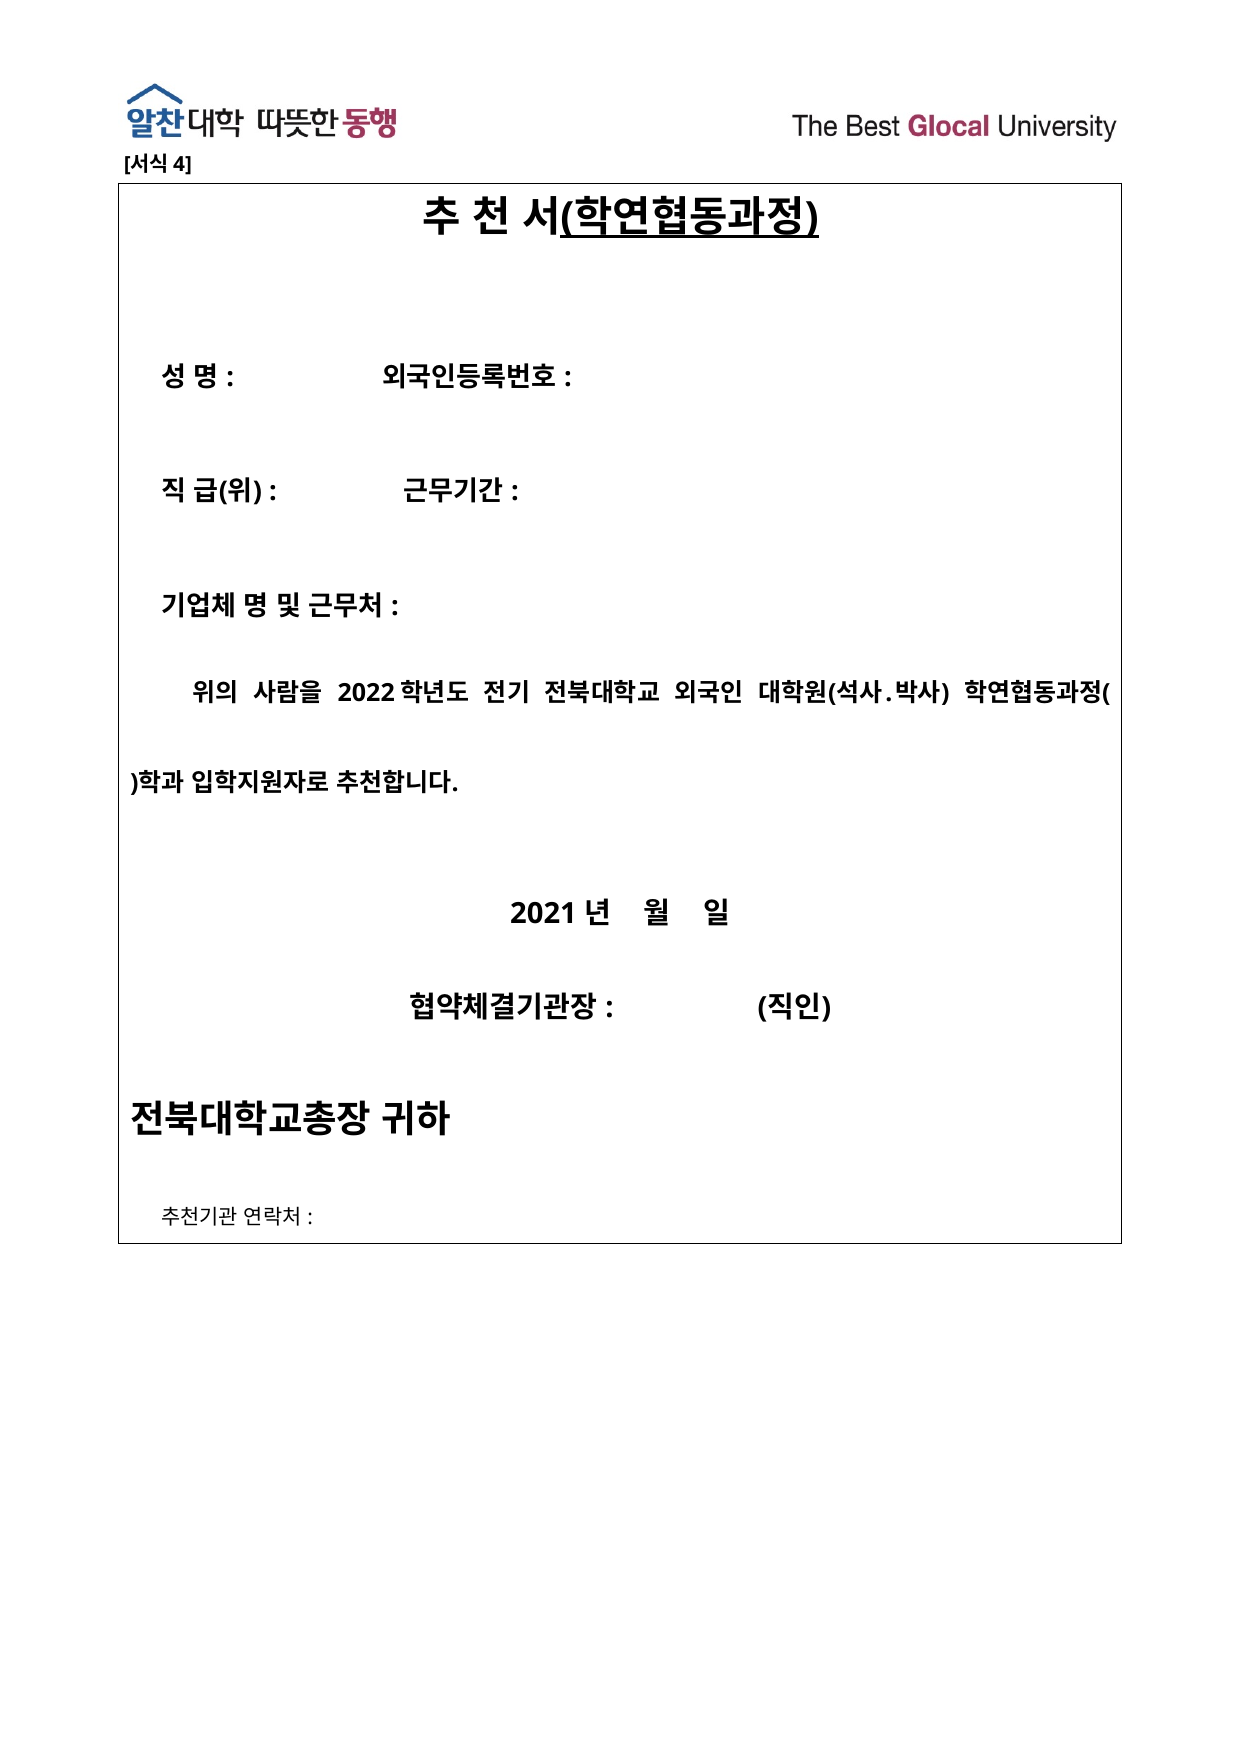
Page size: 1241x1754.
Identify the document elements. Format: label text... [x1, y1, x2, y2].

table_header 추 천 서(학연협동과정) 성 명 : 외국인등록번호 : 직 급(위) : 근무기간 : 기업체 명 및 근무처 : 위의 사람을 2022학년도 전기 전북대학교 외국인 대학원(석사․박사) 학연협동과정( )학과 입학지원자로 추천합니다. 2021 년 월 일 협약체결기관장 : (직인) 전북대학교총장 귀하 추천기관 연락처 : [119, 184, 1121, 1243]
picture [781, 100, 1120, 142]
text [서식4] [118, 148, 1122, 178]
picture [118, 81, 404, 148]
